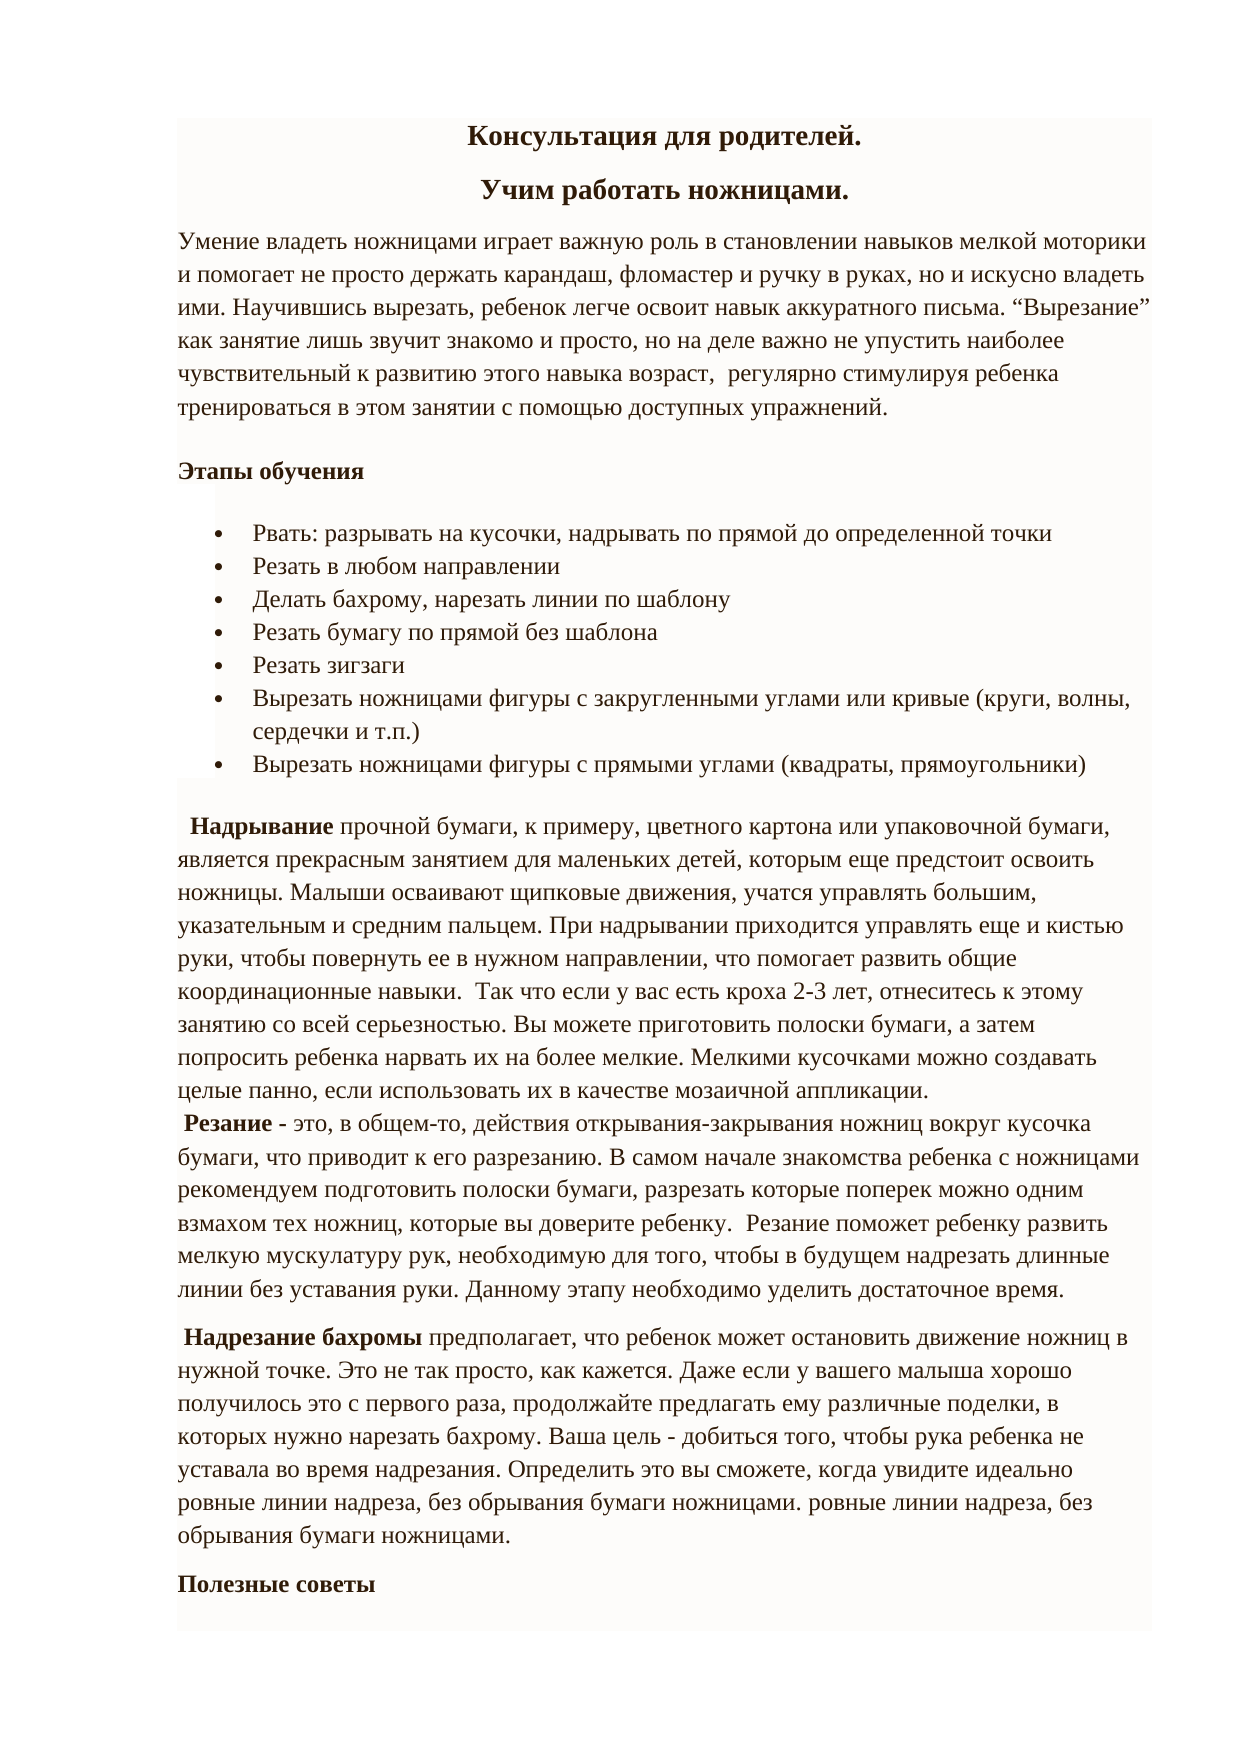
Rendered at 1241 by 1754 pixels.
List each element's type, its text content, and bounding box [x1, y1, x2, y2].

text Надрезание бахромы предполагает, что ребенок может остановить движение ножниц в нужной точке. Это не так просто, как кажется. Даже если у вашего малыша хорошо получилось это с первого раза, продолжайте предлагать ему различные поделки, в которых нужно нарезать бахрому. Ваша цель - добиться того, чтобы рука ребенка не уставала во время надрезания. Определить это вы сможете, когда увидите идеально ровные линии надреза, без обрывания бумаги ножницами. ровные линии надреза, без обрывания бумаги ножницами. [177, 1322, 1152, 1549]
list Делать бахрому, нарезать линии по шаблону [215, 584, 1152, 613]
list Резать в любом направлении [215, 551, 1152, 580]
list Рвать: разрывать на кусочки, надрывать по прямой до определенной точки [215, 518, 1152, 547]
list Резать бумагу по прямой без шаблона [215, 617, 1152, 646]
list Вырезать ножницами фигуры с прямыми углами (квадраты, прямоугольники) [215, 749, 1152, 778]
text Резание - это, в общем-то, действия открывания-закрывания ножниц вокруг кусочка бумаги, что приводит к его разрезанию. В самом начале знакомства ребенка с ножницами рекомендуем подготовить полоски бумаги, разрезать которые поперек можно одним взмахом тех ножниц, которые вы доверите ребенку. Резание поможет ребенку развить мелкую мускулатуру рук, необходимую для того, чтобы в будущем надрезать длинные линии без уставания руки. Данному этапу необходимо уделить достаточное время. [177, 1108, 1152, 1302]
text Умение владеть ножницами играет важную роль в становлении навыков мелкой моторики и помогает не просто держать карандаш, фломастер и ручку в руках, но и искусно владеть ими. Научившись вырезать, ребенок легче освоит навык аккуратного письма. “Вырезание” как занятие лишь звучит знакомо и просто, но на деле важно не упустить наиболее чувствительный к развитию этого навыка возраст, регулярно стимулируя ребенка тренироваться в этом занятии с помощью доступных упражнений. [177, 226, 1152, 420]
text Этапы обучения [177, 456, 1152, 484]
list Резать зигзаги [215, 650, 1152, 679]
text Консультация для родителей. [177, 118, 1152, 152]
text Надрывание прочной бумаги, к примеру, цветного картона или упаковочной бумаги, является прекрасным занятием для маленьких детей, которым еще предстоит освоить ножницы. Малыши осваивают щипковые движения, учатся управлять большим, указательным и средним пальцем. При надрывании приходится управлять еще и кистью руки, чтобы повернуть ее в нужном направлении, что помогает развить общие координационные навыки. Так что если у вас есть кроха 2-3 лет, отнеситесь к этому занятию со всей серьезностью. Вы можете приготовить полоски бумаги, а затем попросить ребенка нарвать их на более мелкие. Мелкими кусочками можно создавать целые панно, если использовать их в качестве мозаичной аппликации. [177, 811, 1152, 1104]
list Вырезать ножницами фигуры с закругленными углами или кривые (круги, волны, сердечки и т.п.) [215, 683, 1152, 745]
text Полезные советы [177, 1569, 1152, 1598]
text Учим работать ножницами. [177, 172, 1152, 206]
